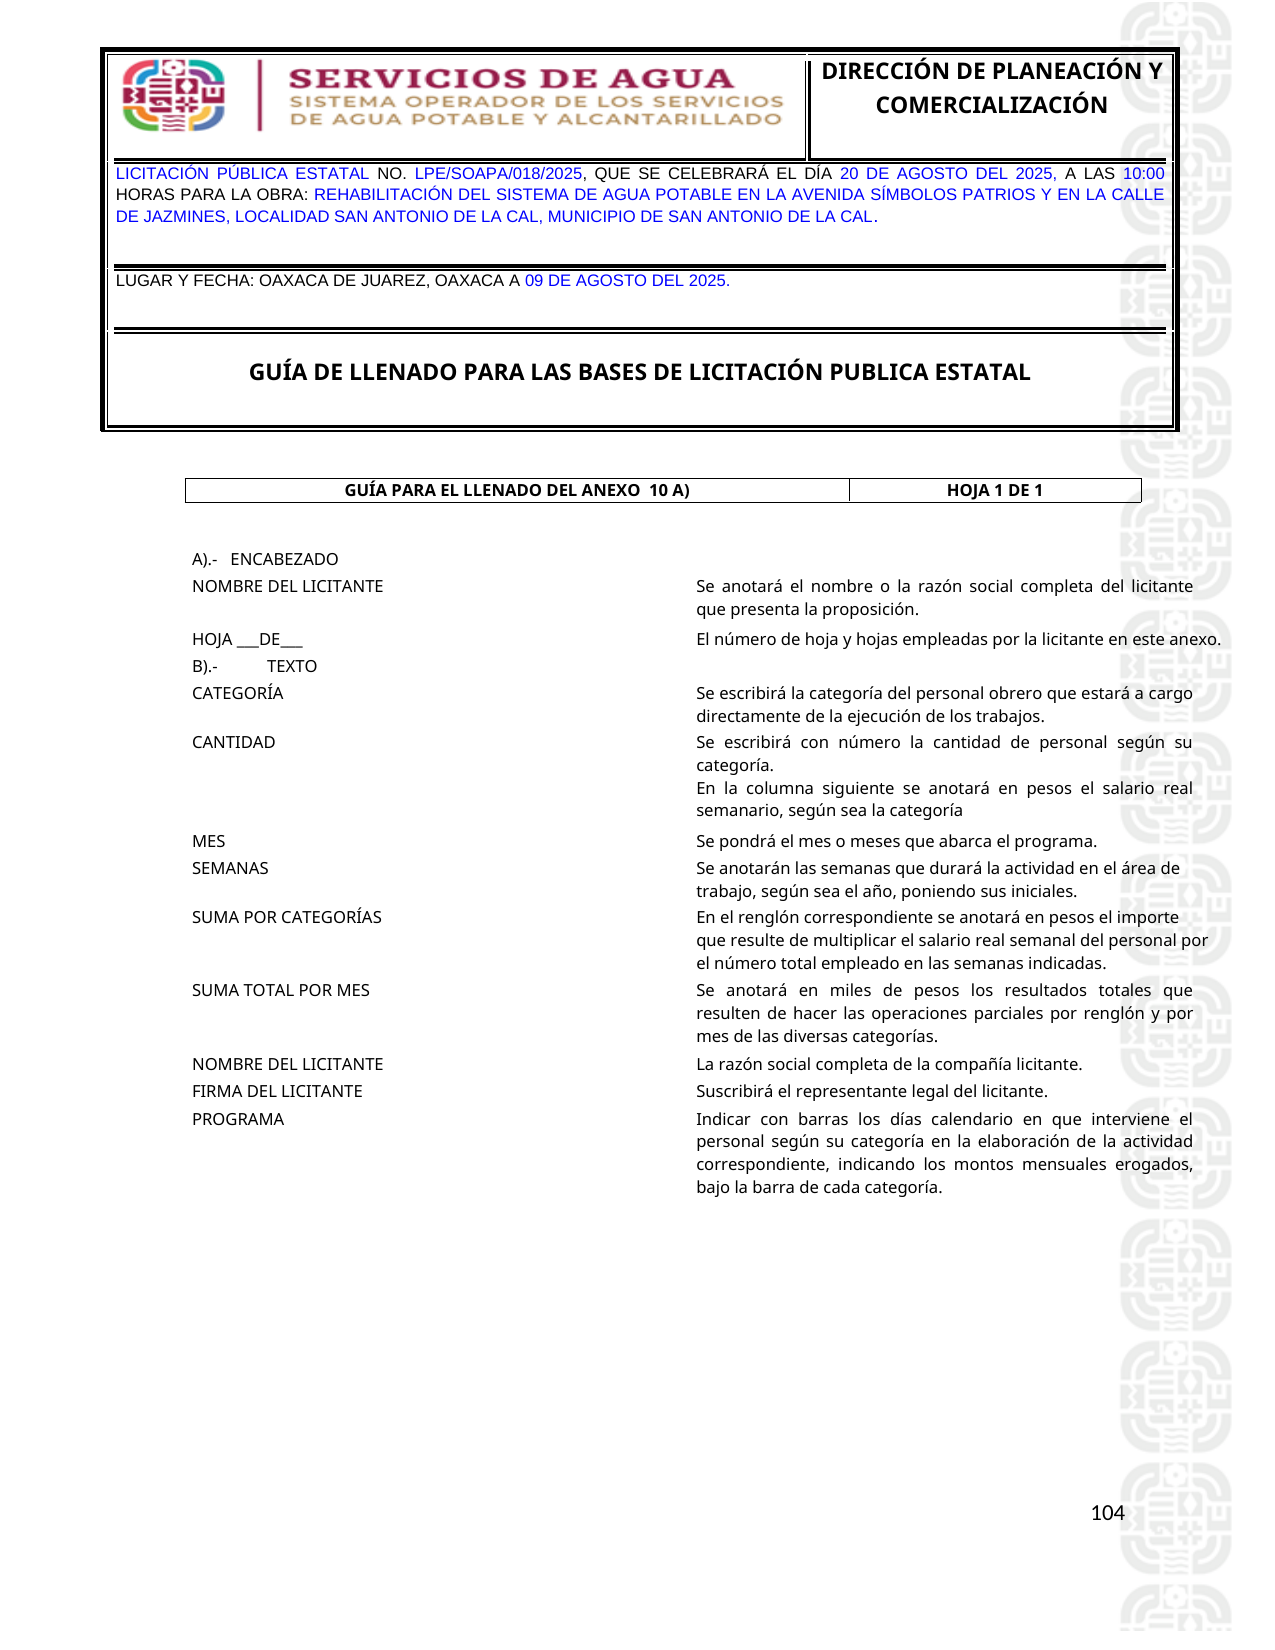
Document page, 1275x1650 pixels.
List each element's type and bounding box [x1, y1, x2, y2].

picture [1105, 172, 1113, 178]
picture [1105, 1507, 1111, 1519]
picture [118, 55, 792, 144]
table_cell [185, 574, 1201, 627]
picture [1105, 52, 1175, 430]
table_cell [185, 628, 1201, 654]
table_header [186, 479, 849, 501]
picture [1105, 2, 1235, 1631]
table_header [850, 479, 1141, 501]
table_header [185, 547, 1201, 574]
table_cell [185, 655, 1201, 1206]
